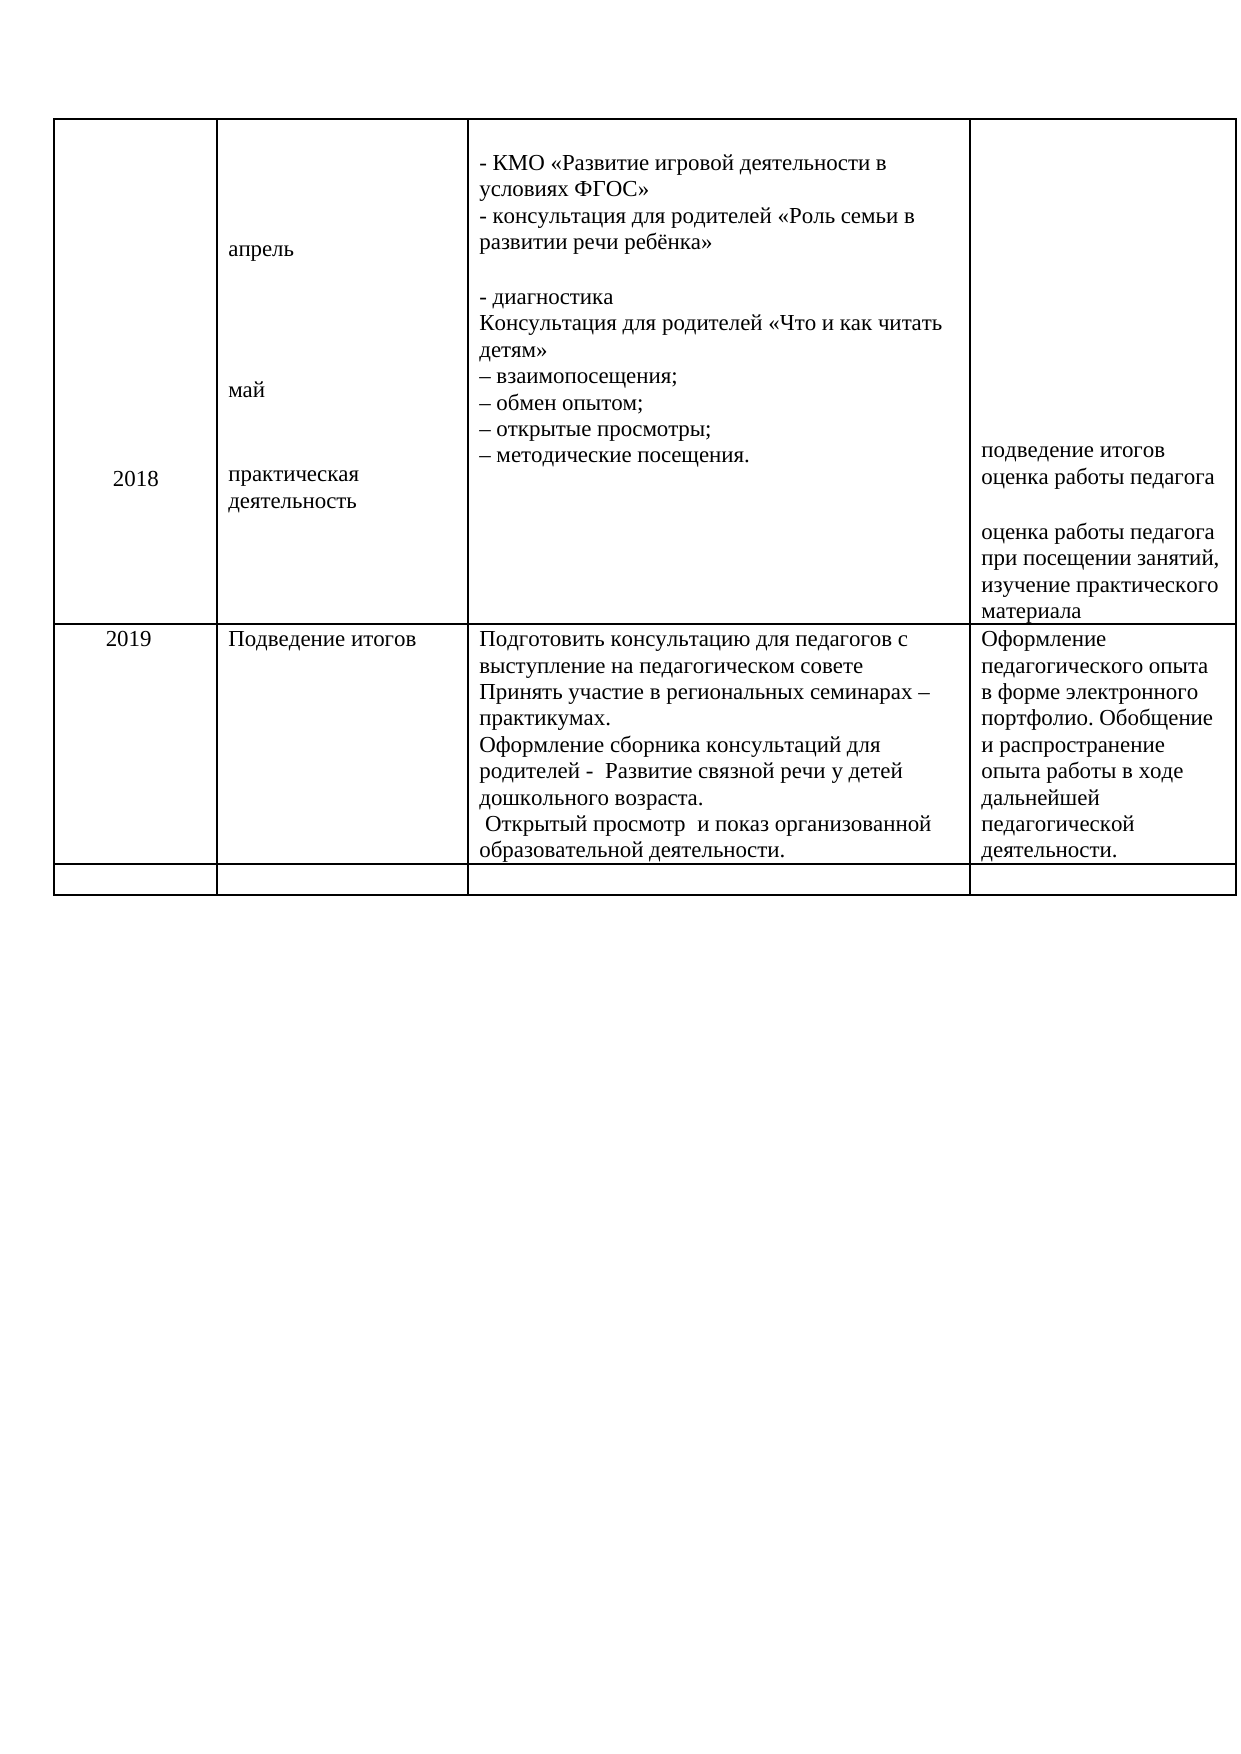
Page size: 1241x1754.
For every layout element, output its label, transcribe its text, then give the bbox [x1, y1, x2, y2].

table_cell Подготовить консультацию для педагогов с выступление на педагогическом совете Принять участие в региональных семинарах – практикумах. Оформление сборника консультаций для родителей - Развитие связной речи у детей дошкольного возраста. Открытый просмотр и показ организованной образовательной деятельности. [469, 625, 969, 863]
table_cell [218, 865, 467, 893]
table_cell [971, 120, 1235, 623]
table_cell [55, 865, 216, 893]
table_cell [469, 120, 969, 623]
table_cell Подведение итогов [218, 625, 467, 863]
table_cell [971, 865, 1235, 893]
table_cell 2019 [55, 625, 216, 863]
table_cell 2017 2018 [55, 120, 216, 623]
table_cell Оформление педагогического опыта в форме электронного портфолио. Обобщение и распространение опыта работы в ходе дальнейшей педагогической деятельности. [971, 625, 1235, 863]
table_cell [218, 120, 467, 623]
table_cell [469, 865, 969, 893]
